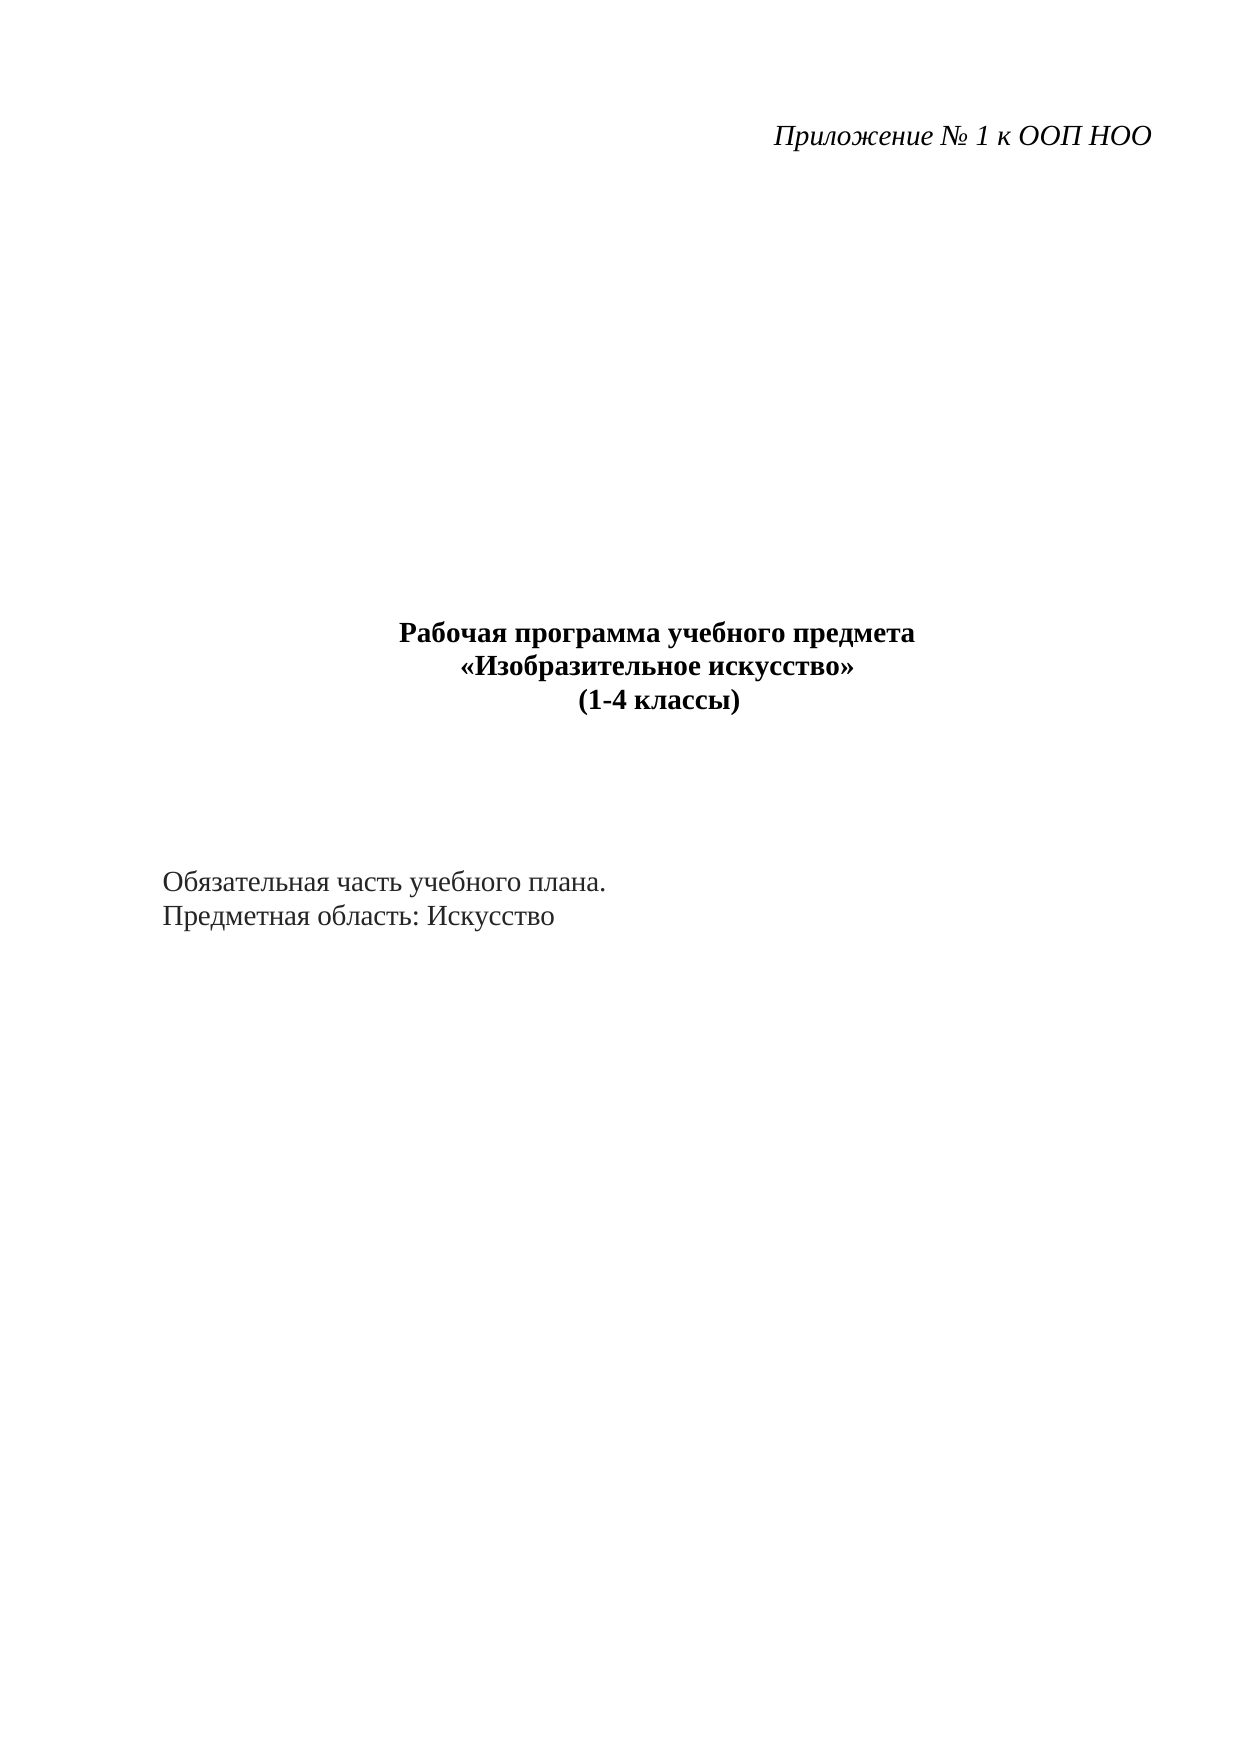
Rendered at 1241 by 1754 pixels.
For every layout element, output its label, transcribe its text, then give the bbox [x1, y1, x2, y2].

text Рабочая программа учебного предмета [118, 615, 1152, 648]
text Обязательная часть учебного плана. [118, 864, 1152, 898]
text Приложение № 1 к ООП НОО [118, 118, 1152, 152]
text Предметная область: Искусство [118, 898, 1152, 931]
text (1-4 классы) [118, 682, 1152, 716]
text «Изобразительное искусство» [118, 648, 1152, 682]
